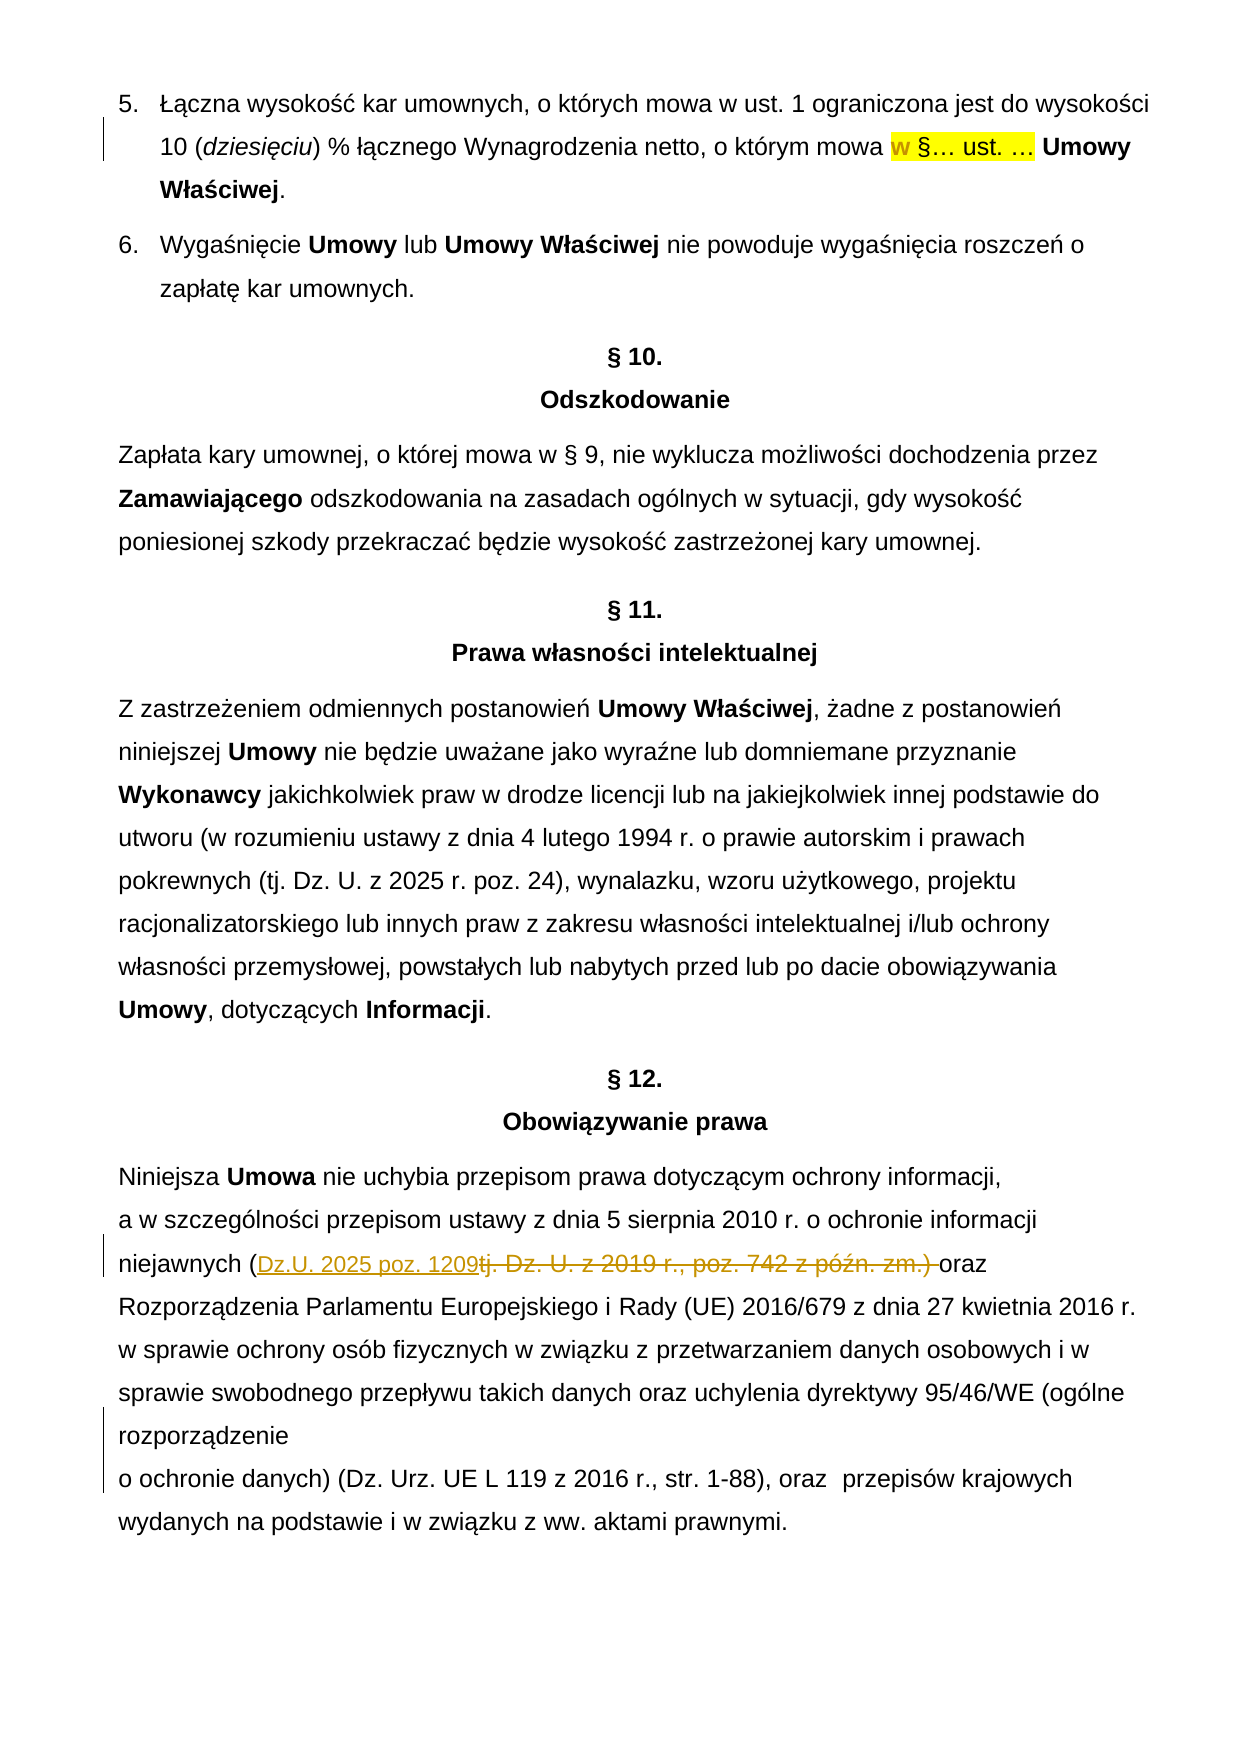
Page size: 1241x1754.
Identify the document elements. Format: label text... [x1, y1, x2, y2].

text § 12. Obowiązywanie prawa [118, 1064, 1152, 1136]
text Niniejsza Umowa nie uchybia przepisom prawa dotyczącym ochrony informacji, a w szczególności przepisom ustawy z dnia 5 sierpnia 2010 r. o ochronie informacji niejawnych (oraz Rozporządzenia Parlamentu Europejskiego i Rady (UE) 2016/679 z dnia 27 kwietnia 2016 r. w sprawie ochrony osób fizycznych w związku z przetwarzaniem danych osobowych i w sprawie swobodnego przepływu takich danych oraz uchylenia dyrektywy 95/46/WE (ogólne rozporządzenie o ochronie danych) (Dz. Urz. UE L 119 z 2016 r., str. 1-88), oraz przepisów krajowych wydanych na podstawie i w związku z ww. aktami prawnymi. [118, 1162, 1152, 1536]
text § 11. Prawa własności intelektualnej [118, 595, 1152, 667]
list Wygaśnięcie Umowy lub Umowy Właściwej nie powoduje wygaśnięcia roszczeń o zapłatę kar umownych. [118, 231, 1152, 302]
text Zapłata kary umownej, o której mowa w § 9, nie wyklucza możliwości dochodzenia przez Zamawiającego odszkodowania na zasadach ogólnych w sytuacji, gdy wysokość poniesionej szkody przekraczać będzie wysokość zastrzeżonej kary umownej. [118, 441, 1152, 556]
text Z zastrzeżeniem odmiennych postanowień Umowy Właściwej, żadne z postanowień niniejszej Umowy nie będzie uważane jako wyraźne lub domniemane przyznanie Wykonawcy jakichkolwiek praw w drodze licencji lub na jakiejkolwiek innej podstawie do utworu (w rozumieniu ustawy z dnia 4 lutego 1994 r. o prawie autorskim i prawach pokrewnych (tj. Dz. U. z 2025 r. poz. 24), wynalazku, wzoru użytkowego, projektu racjonalizatorskiego lub innych praw z zakresu własności intelektualnej i/lub ochrony własności przemysłowej, powstałych lub nabytych przed lub po dacie obowiązywania Umowy, dotyczących Informacji. [118, 694, 1152, 1024]
text § 10. Odszkodowanie [118, 342, 1152, 414]
list Łączna wysokość kar umownych, o których mowa w ust. 1 ograniczona jest do wysokości 10 (dziesięciu) % łącznego Wynagrodzenia netto, o którym mowa w §… ust. … Umowy Właściwej. [118, 89, 1152, 204]
